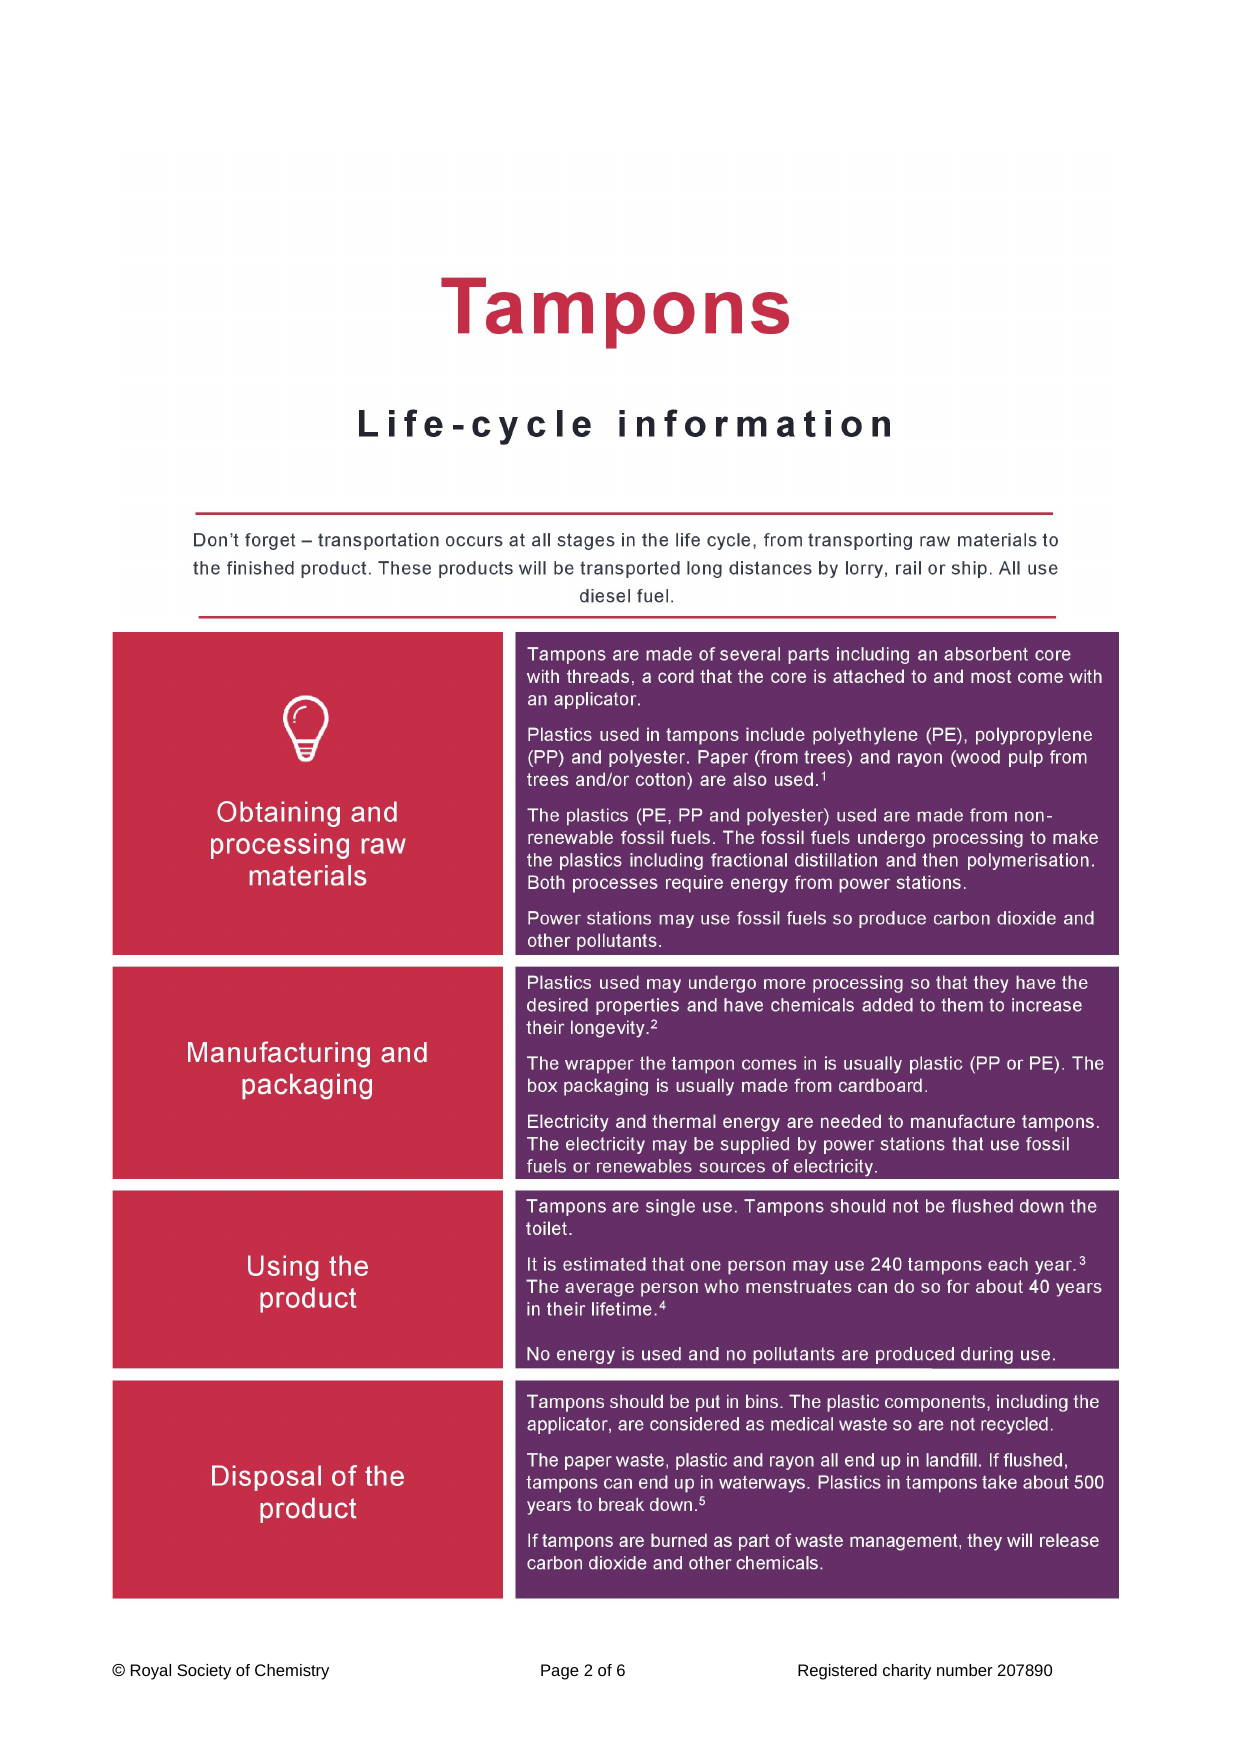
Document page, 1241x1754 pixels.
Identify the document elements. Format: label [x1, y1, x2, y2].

picture [112, 150, 1119, 1604]
